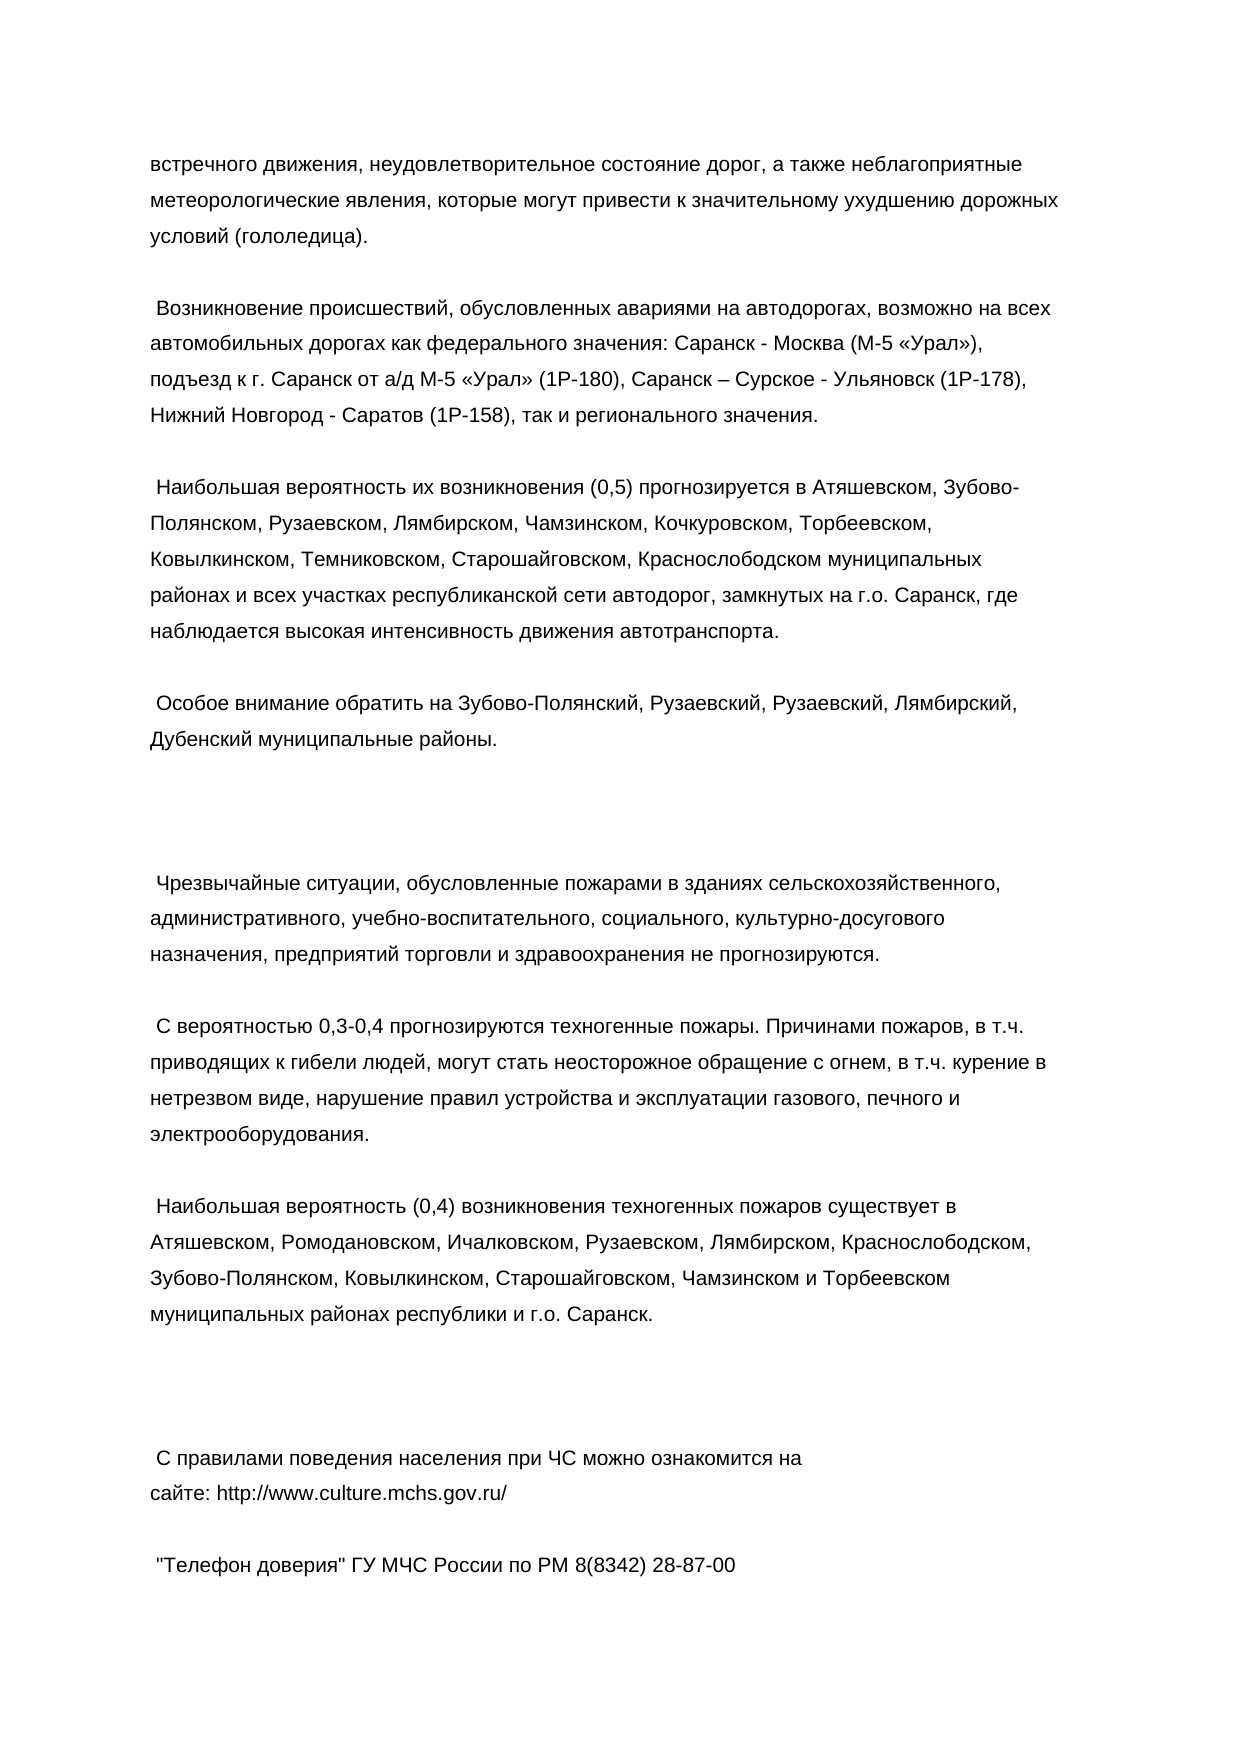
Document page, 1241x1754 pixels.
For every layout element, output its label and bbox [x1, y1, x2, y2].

table_cell [140, 150, 1078, 1577]
